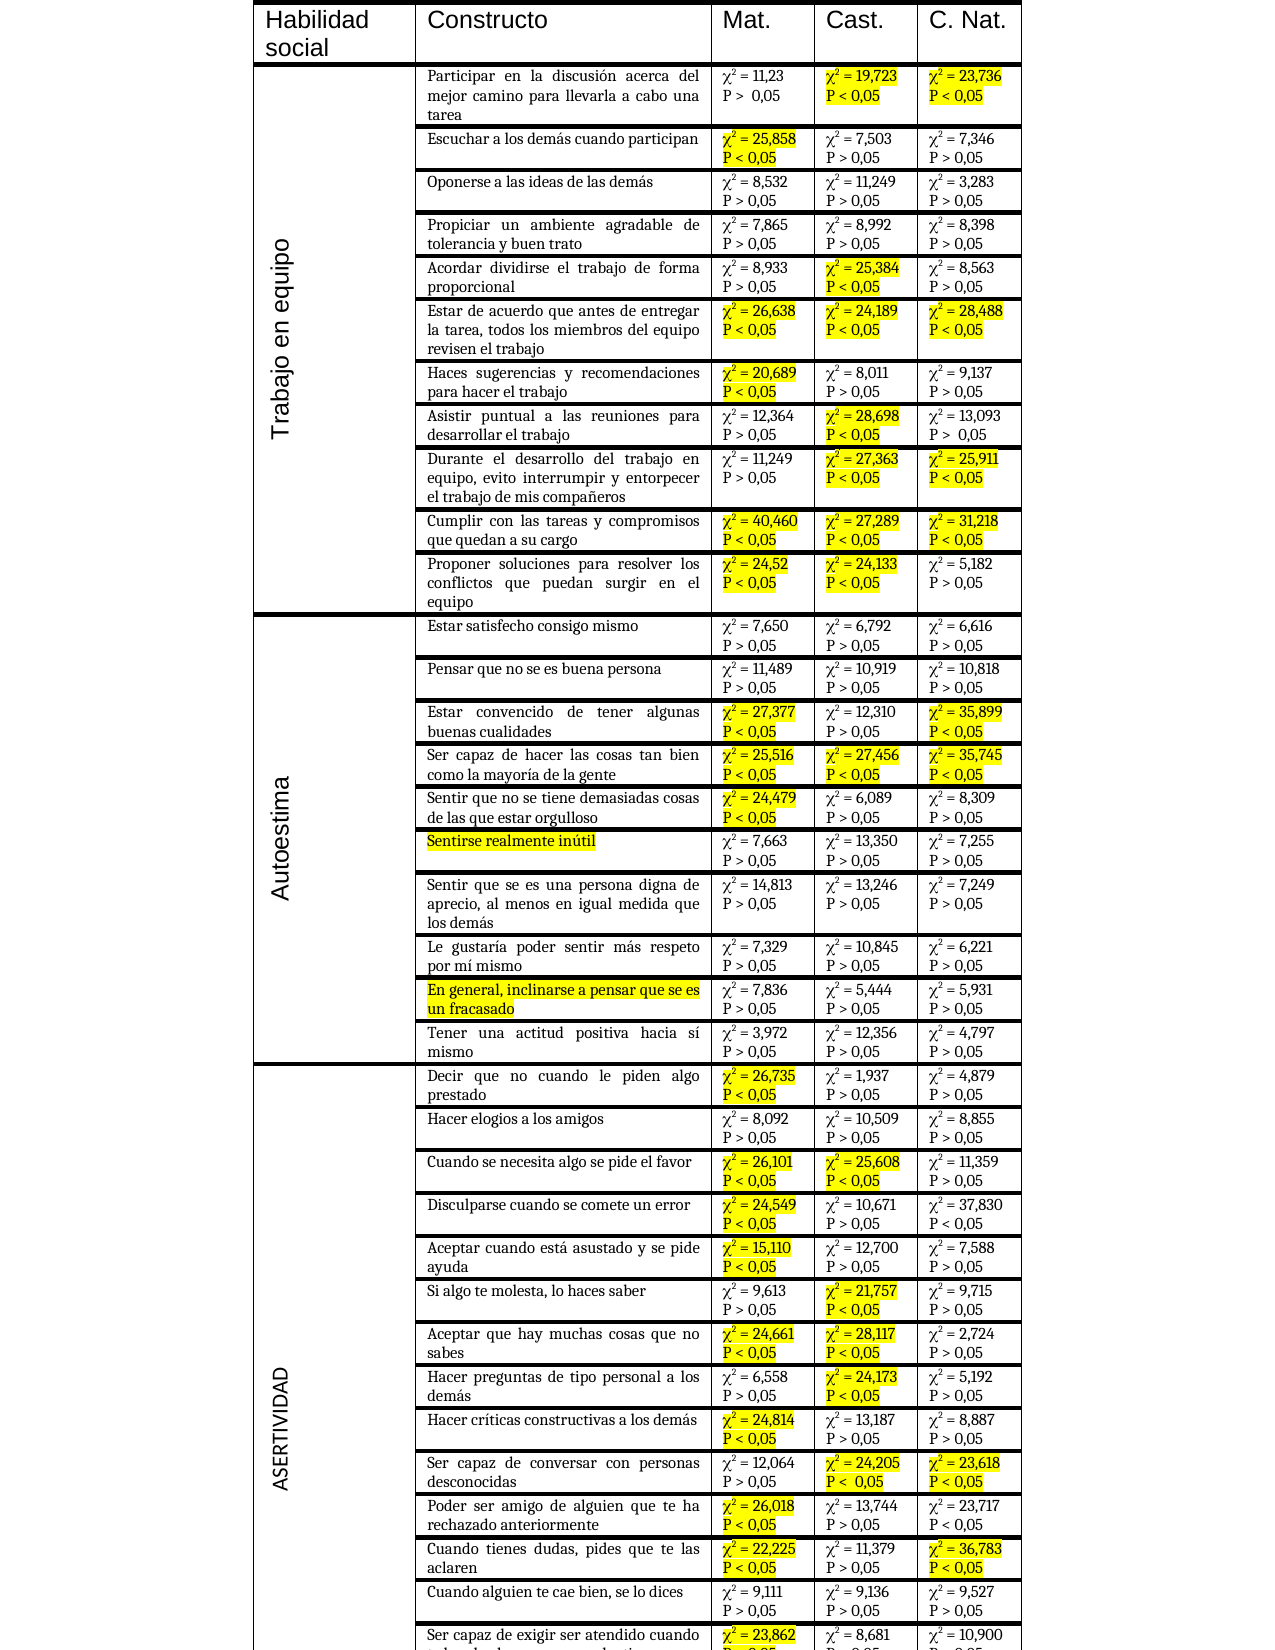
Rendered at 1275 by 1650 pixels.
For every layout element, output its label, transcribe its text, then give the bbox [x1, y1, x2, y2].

table_cell Pensar que no se es buena persona [416, 660, 711, 698]
table_cell Autoestima [254, 617, 415, 1061]
table_cell 2 = 7,663 P > 0,05 [712, 832, 814, 870]
table_cell 2 = 25,384 P < 0,05 [880, 258, 917, 296]
table_cell Aceptar cuando está asustado y se pide ayuda [416, 1238, 711, 1277]
table_cell 2 = 7,329 P > 0,05 [712, 937, 814, 975]
table_cell 2 = 9,111 P > 0,05 [712, 1582, 814, 1621]
table_cell 2 = 14,813 P > 0,05 [712, 875, 814, 932]
table_cell Cuando tienes dudas, pides que te las aclaren [416, 1540, 711, 1578]
table_cell Hacer elogios a los amigos [416, 1109, 711, 1147]
table_cell 2 = 19,723 P < 0,05 [815, 67, 917, 124]
table_cell 2 = 26,638 P < 0,05 [712, 301, 814, 359]
table_cell 2 = 8,855 P > 0,05 [918, 1109, 1021, 1147]
table_cell 2 = 7,503 P > 0,05 [815, 129, 917, 167]
table_cell 2 = 31,218 P < 0,05 [983, 512, 1021, 550]
table_cell 2 = 24,549 P < 0,05 [776, 1195, 814, 1233]
table_cell 2 = 11,359 P > 0,05 [918, 1152, 1021, 1191]
table_cell 2 = 23,618 P < 0,05 [918, 1453, 1021, 1492]
table_cell 2 = 9,715 P > 0,05 [918, 1281, 1021, 1319]
table_cell 2 = 1,937 P > 0,05 [815, 1066, 917, 1104]
table_cell 2 = 27,363 P < 0,05 [815, 450, 917, 507]
table_cell Ser capaz de hacer las cosas tan bien como la mayoría de la gente [416, 746, 711, 784]
table_cell 2 = 8,398 P > 0,05 [918, 215, 1021, 253]
table_cell Hacer preguntas de tipo personal a los demás [416, 1367, 711, 1406]
table_cell Cumplir con las tareas y compromisos que quedan a su cargo [416, 512, 711, 550]
table_cell Cuando se necesita algo se pide el favor [416, 1152, 711, 1191]
table_cell 2 = 22,225 P < 0,05 [712, 1540, 814, 1578]
table_cell 2 = 10,509 P > 0,05 [815, 1109, 917, 1147]
table_cell 2 = 26,101 P < 0,05 [776, 1152, 814, 1191]
table_cell 2 = 5,192 P > 0,05 [918, 1367, 1021, 1406]
table_cell 2 = 11,379 P > 0,05 [815, 1540, 917, 1578]
table_cell 2 = 9,527 P > 0,05 [918, 1582, 1021, 1621]
table_cell 2 = 36,783 P < 0,05 [918, 1540, 1021, 1578]
table_cell 2 = 4,879 P > 0,05 [918, 1066, 1021, 1104]
table_cell 2 = 6,792 P > 0,05 [815, 617, 917, 655]
table_cell Participar en la discusión acerca del mejor camino para llevarla a cabo una tarea [416, 67, 711, 124]
table_cell Estar de acuerdo que antes de entregar la tarea, todos los miembros del equipo revisen el trabajo [416, 301, 711, 359]
table_cell 2 = 26,018 P < 0,05 [776, 1496, 814, 1535]
table_cell 2 = 25,858 P < 0,05 [776, 129, 814, 167]
table_cell 2 = 25,911 P < 0,05 [918, 450, 1021, 507]
table_cell 2 = 20,689 P < 0,05 [712, 363, 814, 402]
table_cell 2 = 23,862 P < 0,05 [712, 1626, 814, 1650]
table_cell Oponerse a las ideas de las demás [416, 172, 711, 210]
table_cell Asistir puntual a las reuniones para desarrollar el trabajo [416, 406, 711, 445]
table_cell Durante el desarrollo del trabajo en equipo, evito interrumpir y entorpecer el trabajo de mis compañeros [416, 450, 711, 507]
table_cell 2 = 7,865 P > 0,05 [712, 215, 814, 253]
table_cell 2 = 6,558 P > 0,05 [712, 1367, 814, 1406]
table_cell Tener una actitud positiva hacia sí mismo [416, 1023, 711, 1061]
table_cell Sentirse realmente inútil [416, 832, 711, 870]
table_cell Aceptar que hay muchas cosas que no sabes [416, 1324, 711, 1363]
table_cell Estar satisfecho consigo mismo [416, 617, 711, 655]
table_cell 2 = 5,931 P > 0,05 [918, 980, 1021, 1018]
table_cell 2 = 8,309 P > 0,05 [918, 789, 1021, 827]
table_cell 2 = 24,205 P < 0,05 [815, 1453, 917, 1492]
table_cell 2 = 3,283 P > 0,05 [918, 172, 1021, 210]
table_cell 2 = 5,444 P > 0,05 [815, 980, 917, 1018]
table_cell Poder ser amigo de alguien que te ha rechazado anteriormente [416, 1496, 711, 1535]
table_cell 2 = 24,814 P < 0,05 [712, 1410, 814, 1449]
table_cell 2 = 40,460 P < 0,05 [776, 512, 814, 550]
table_cell 2 = 8,933 P > 0,05 [712, 258, 814, 296]
table_cell 2 = 12,356 P > 0,05 [815, 1023, 917, 1061]
table_cell 2 = 24,189 P < 0,05 [815, 301, 917, 359]
table_cell Sentir que no se tiene demasiadas cosas de las que estar orgulloso [416, 789, 711, 827]
table_cell 2 = 24,52 P < 0,05 [712, 555, 814, 612]
table_cell Escuchar a los demás cuando participan [416, 129, 711, 167]
table_cell 2 = 10,671 P > 0,05 [815, 1195, 917, 1233]
table_cell 2 = 13,187 P > 0,05 [815, 1410, 917, 1449]
table_cell 2 = 8,992 P > 0,05 [815, 215, 917, 253]
table_cell 2 = 7,588 P > 0,05 [918, 1238, 1021, 1277]
table_cell 2 = 25,516 P < 0,05 [776, 746, 814, 784]
table_cell Ser capaz de conversar con personas desconocidas [416, 1453, 711, 1492]
table_cell 2 = 28,488 P < 0,05 [918, 301, 1021, 359]
table_cell 2 = 28,117 P < 0,05 [815, 1324, 917, 1363]
table_cell Si algo te molesta, lo haces saber [416, 1281, 711, 1319]
table_cell Le gustaría poder sentir más respeto por mí mismo [416, 937, 711, 975]
table_cell 2 = 35,745 P < 0,05 [983, 746, 1021, 784]
table_cell 2 = 24,173 P < 0,05 [880, 1367, 917, 1406]
table_cell Proponer soluciones para resolver los conflictos que puedan surgir en el equipo [416, 555, 711, 612]
table_cell 2 = 2,724 P > 0,05 [918, 1324, 1021, 1363]
table_cell 2 = 7,650 P > 0,05 [712, 617, 814, 655]
table_cell Cuando alguien te cae bien, se lo dices [416, 1582, 711, 1621]
table_cell 2 = 6,221 P > 0,05 [918, 937, 1021, 975]
table_cell 2 = 24,479 P < 0,05 [776, 789, 814, 827]
table_cell 2 = 11,23 P > 0,05 [712, 67, 814, 124]
table_cell 2 = 12,700 P > 0,05 [815, 1238, 917, 1277]
table_cell 2 = 8,011 P > 0,05 [815, 363, 917, 402]
table_cell 2 = 35,899 P < 0,05 [983, 703, 1021, 741]
table_cell 2 = 6,616 P > 0,05 [918, 617, 1021, 655]
table_cell 2 = 8,532 P > 0,05 [712, 172, 814, 210]
table_cell 2 = 13,246 P > 0,05 [815, 875, 917, 932]
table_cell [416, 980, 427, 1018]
table_header C. Nat. [918, 5, 1021, 62]
table_cell 2 = 7,255 P > 0,05 [918, 832, 1021, 870]
table_cell 2 = 8,681 P > 0,05 [815, 1626, 917, 1650]
table_cell Decir que no cuando le piden algo prestado [416, 1066, 711, 1104]
table_cell 2 = 8,563 P > 0,05 [918, 258, 1021, 296]
table_cell 2 = 11,249 P > 0,05 [815, 172, 917, 210]
table_cell 2 = 11,249 P > 0,05 [712, 450, 814, 507]
table_cell 2 = 3,972 P > 0,05 [712, 1023, 814, 1061]
table_cell 2 = 7,249 P > 0,05 [918, 875, 1021, 932]
table_cell 2 = 8,092 P > 0,05 [712, 1109, 814, 1147]
table_cell Disculparse cuando se comete un error [416, 1195, 711, 1233]
table_cell Propiciar un ambiente agradable de tolerancia y buen trato [416, 215, 711, 253]
table_cell 2 = 26,735 P < 0,05 [776, 1066, 814, 1104]
table_cell 2 = 27,456 P < 0,05 [880, 746, 917, 784]
table_cell 2 = 25,608 P < 0,05 [880, 1152, 917, 1191]
table_header Cast. [815, 5, 917, 62]
table_cell 2 = 13,093 P > 0,05 [918, 406, 1021, 445]
table_cell 2 = 10,845 P > 0,05 [815, 937, 917, 975]
table_cell 2 = 27,289 P < 0,05 [880, 512, 917, 550]
table_cell Acordar dividirse el trabajo de forma proporcional [416, 258, 711, 296]
table_cell ASERTIVIDAD [254, 1066, 415, 1650]
table_header Mat. [712, 5, 814, 62]
table_cell 2 = 11,489 P > 0,05 [712, 660, 814, 698]
table_cell 2 = 8,887 P > 0,05 [918, 1410, 1021, 1449]
table_cell 2 = 13,350 P > 0,05 [815, 832, 917, 870]
table_cell 2 = 28,698 P < 0,05 [880, 406, 917, 445]
table_cell 2 = 10,900 P > 0,05 [918, 1626, 1021, 1650]
table_cell 2 = 9,613 P > 0,05 [712, 1281, 814, 1319]
table_cell 2 = 7,836 P > 0,05 [712, 980, 814, 1018]
table_cell 2 = 21,757 P < 0,05 [880, 1281, 917, 1319]
table_cell 2 = 7,346 P > 0,05 [918, 129, 1021, 167]
table_cell 2 = 15,110 P < 0,05 [712, 1238, 814, 1277]
table_cell Haces sugerencias y recomendaciones para hacer el trabajo [416, 363, 711, 402]
table_cell Hacer críticas constructivas a los demás [416, 1410, 711, 1449]
table_cell Sentir que se es una persona digna de aprecio, al menos en igual medida que los demás [416, 875, 711, 932]
table_cell 2 = 12,064 P > 0,05 [712, 1453, 814, 1492]
table_cell 2 = 23,717 P < 0,05 [918, 1496, 1021, 1535]
table_cell 2 = 12,364 P > 0,05 [712, 406, 814, 445]
table_header Habilidad social [254, 5, 415, 62]
table_cell 2 = 9,136 P > 0,05 [815, 1582, 917, 1621]
table_cell 2 = 23,736 P < 0,05 [918, 67, 1021, 124]
table_header Constructo [416, 5, 711, 62]
table_cell 2 = 13,744 P > 0,05 [815, 1496, 917, 1535]
table_cell 2 = 5,182 P > 0,05 [918, 555, 1021, 612]
table_cell 2 = 4,797 P > 0,05 [918, 1023, 1021, 1061]
table_cell Trabajo en equipo [254, 67, 415, 612]
table_cell 2 = 10,818 P > 0,05 [918, 660, 1021, 698]
table_cell 2 = 24,133 P < 0,05 [815, 555, 917, 612]
table_cell 2 = 12,310 P > 0,05 [815, 703, 917, 741]
table_cell 2 = 27,377 P < 0,05 [776, 703, 814, 741]
table_cell 2 = 37,830 P < 0,05 [918, 1195, 1021, 1233]
table_cell Ser capaz de exigir ser atendido cuando te han hecho esperar mucho tiempo [416, 1626, 711, 1650]
table_cell 2 = 10,919 P > 0,05 [815, 660, 917, 698]
table_cell 2 = 9,137 P > 0,05 [918, 363, 1021, 402]
table_cell 2 = 6,089 P > 0,05 [815, 789, 917, 827]
table_cell Estar convencido de tener algunas buenas cualidades [416, 703, 711, 741]
table_cell En general, inclinarse a pensar que se es un fracasado [514, 980, 711, 1018]
table_cell 2 = 24,661 P < 0,05 [712, 1324, 814, 1363]
